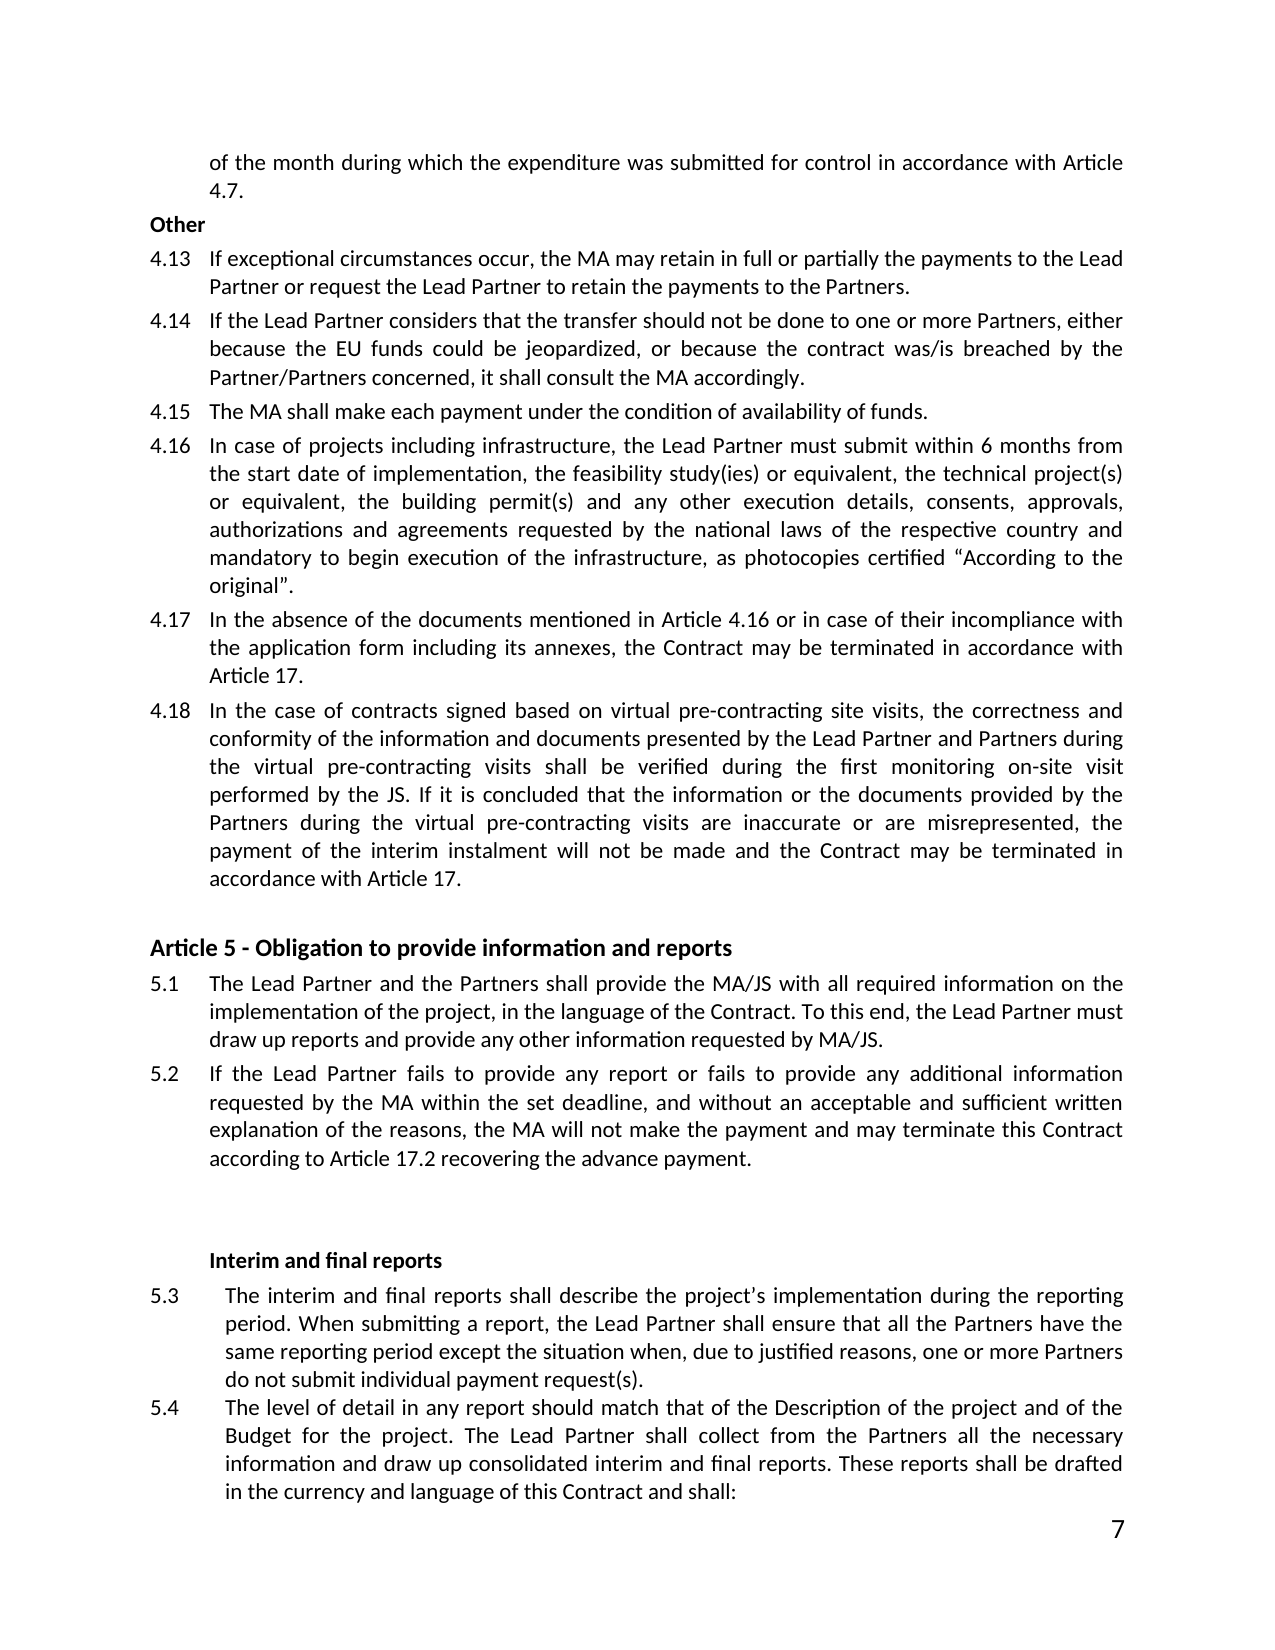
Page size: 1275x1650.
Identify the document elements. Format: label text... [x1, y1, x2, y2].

text Article 5 - Obligation to provide information and reports [150, 932, 1125, 963]
list Interim and final reports [209, 1246, 1125, 1274]
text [209, 148, 1125, 204]
list In the absence of the documents mentioned in Article 4.16 or in case of their incompliance with the application form including its annexes, the Contract may be terminated in accordance with Article 17. [150, 606, 1125, 689]
list In case of projects including infrastructure, the Lead Partner must submit within 6 months from the start date of implementation, the feasibility study(ies) or equivalent, the technical project(s) or equivalent, the building permit(s) and any other execution details, consents, approvals, authorizations and agreements requested by the national laws of the respective country and mandatory to begin execution of the infrastructure, as photocopies certified “According to the original”. [150, 431, 1125, 599]
text Other [150, 210, 1125, 238]
list The level of detail in any report should match that of the Description of the project and of the Budget for the project. The Lead Partner shall collect from the Partners all the necessary information and draw up consolidated interim and final reports. These reports shall be drafted in the currency and language of this Contract and shall: [150, 1393, 1125, 1505]
list The Lead Partner and the Partners shall provide the MA/JS with all required information on the implementation of the project, in the language of the Contract. To this end, the Lead Partner must draw up reports and provide any other information requested by MA/JS. [150, 969, 1125, 1053]
list If the Lead Partner fails to provide any report or fails to provide any additional information requested by the MA within the set deadline, and without an acceptable and sufficient written explanation of the reasons, the MA will not make the payment and may terminate this Contract according to Article 17.2 recovering the advance payment. [150, 1059, 1125, 1172]
list In the case of contracts signed based on virtual pre-contracting site visits, the correctness and conformity of the information and documents presented by the Lead Partner and Partners during the virtual pre-contracting visits shall be verified during the first monitoring on-site visit performed by the JS. If it is concluded that the information or the documents provided by the Partners during the virtual pre-contracting visits are inaccurate or are misrepresented, the payment of the interim instalment will not be made and the Contract may be terminated in accordance with Article 17. [150, 696, 1125, 892]
list The interim and final reports shall describe the project’s implementation during the reporting period. When submitting a report, the Lead Partner shall ensure that all the Partners have the same reporting period except the situation when, due to justified reasons, one or more Partners do not submit individual payment request(s). [150, 1281, 1125, 1393]
list The MA shall make each payment under the condition of availability of funds. [150, 397, 1125, 425]
list If the Lead Partner considers that the transfer should not be done to one or more Partners, either because the EU funds could be jeopardized, or because the contract was/is breached by the Partner/Partners concerned, it shall consult the MA accordingly. [150, 307, 1125, 391]
list If exceptional circumstances occur, the MA may retain in full or partially the payments to the Lead Partner or request the Lead Partner to retain the payments to the Partners. [150, 244, 1125, 300]
